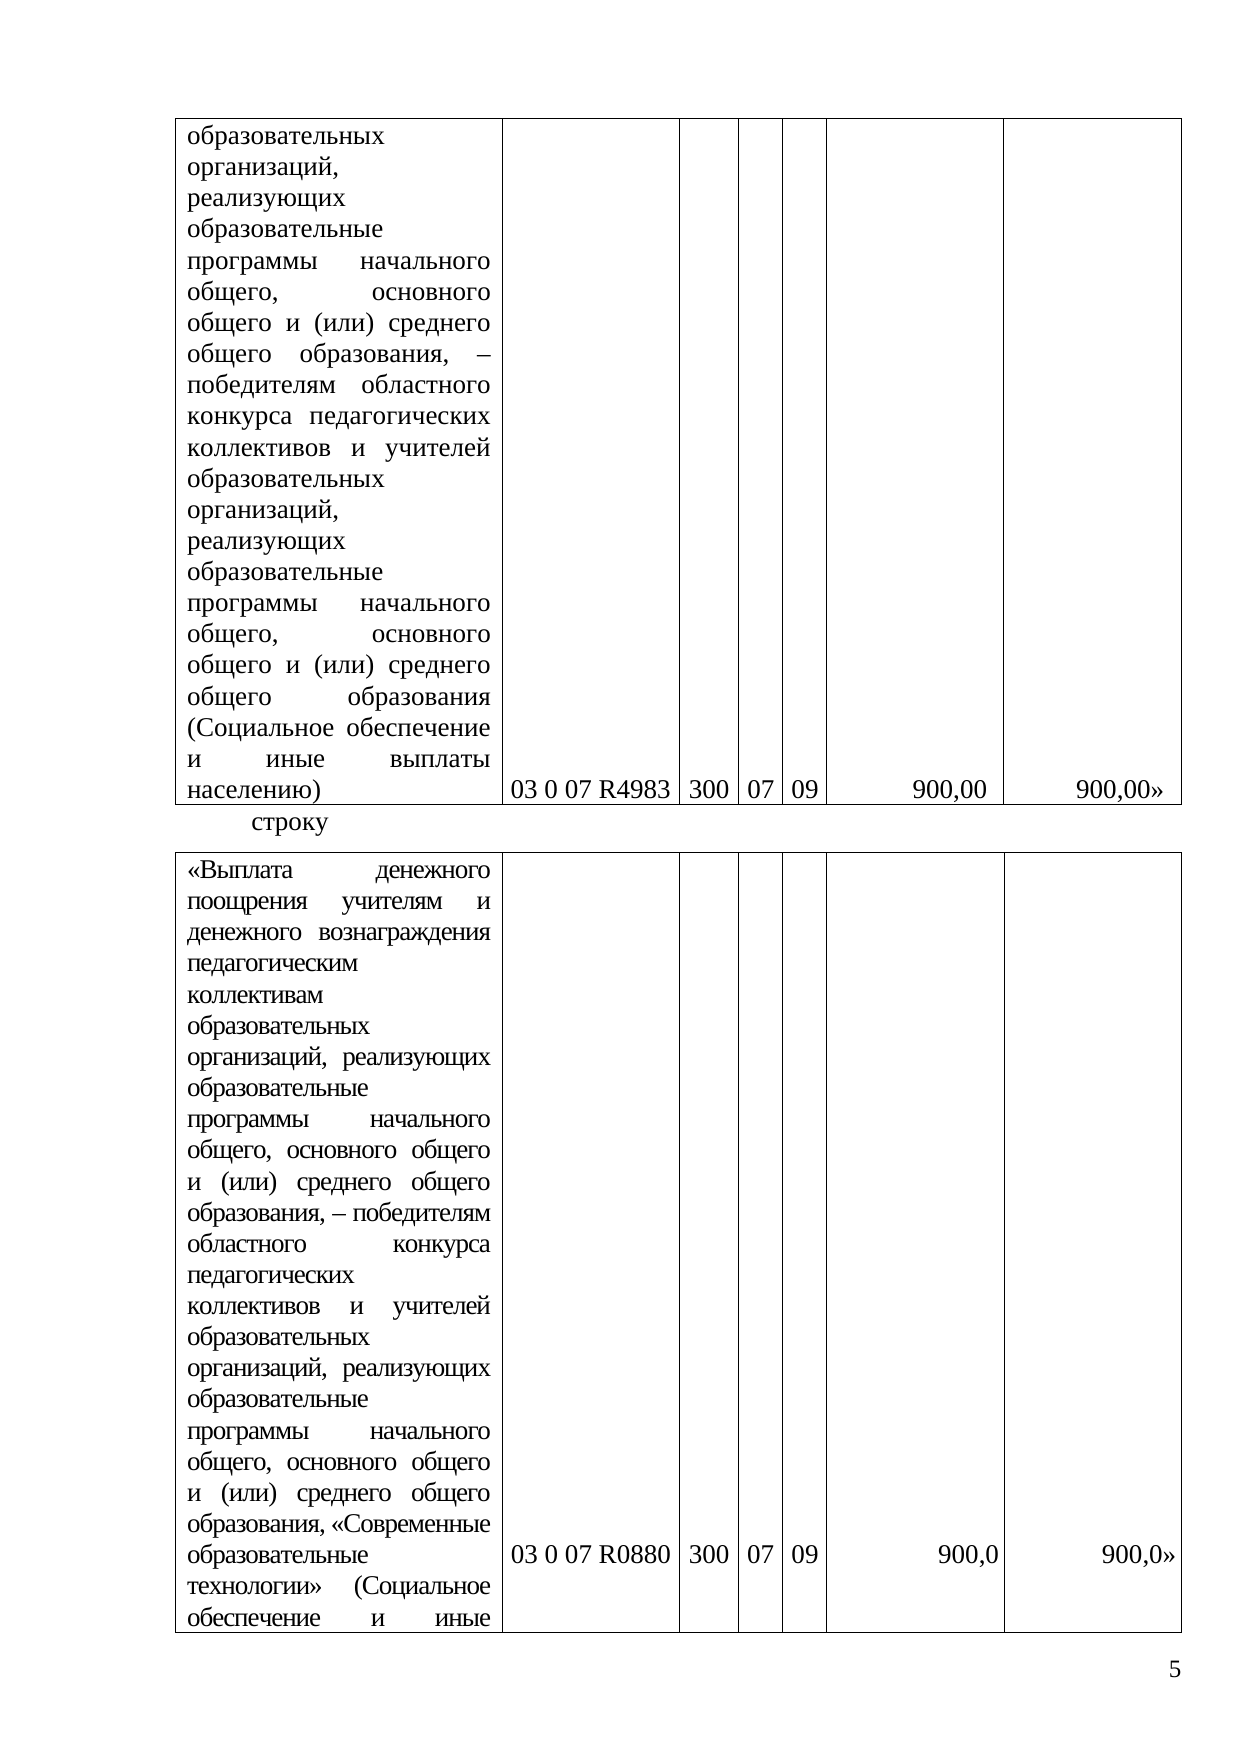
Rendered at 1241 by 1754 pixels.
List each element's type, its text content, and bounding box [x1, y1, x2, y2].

table_header 09 [783, 853, 826, 1632]
table_header 09 [783, 119, 826, 804]
table_header 900,00 [827, 119, 1003, 804]
table_header 07 [739, 119, 782, 804]
table_header 03 0 07 R0880 [503, 853, 679, 1632]
table_header 900,0 [827, 853, 1004, 1632]
table_header 300 [680, 119, 738, 804]
table_header 07 [739, 853, 782, 1632]
table_header 900,0» [1005, 853, 1181, 1632]
table_header 03 0 07 R4983 [503, 119, 679, 804]
table_header 300 [680, 853, 738, 1632]
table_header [176, 119, 502, 804]
text строку [177, 805, 1181, 837]
table_header 900,00» [1004, 119, 1181, 804]
